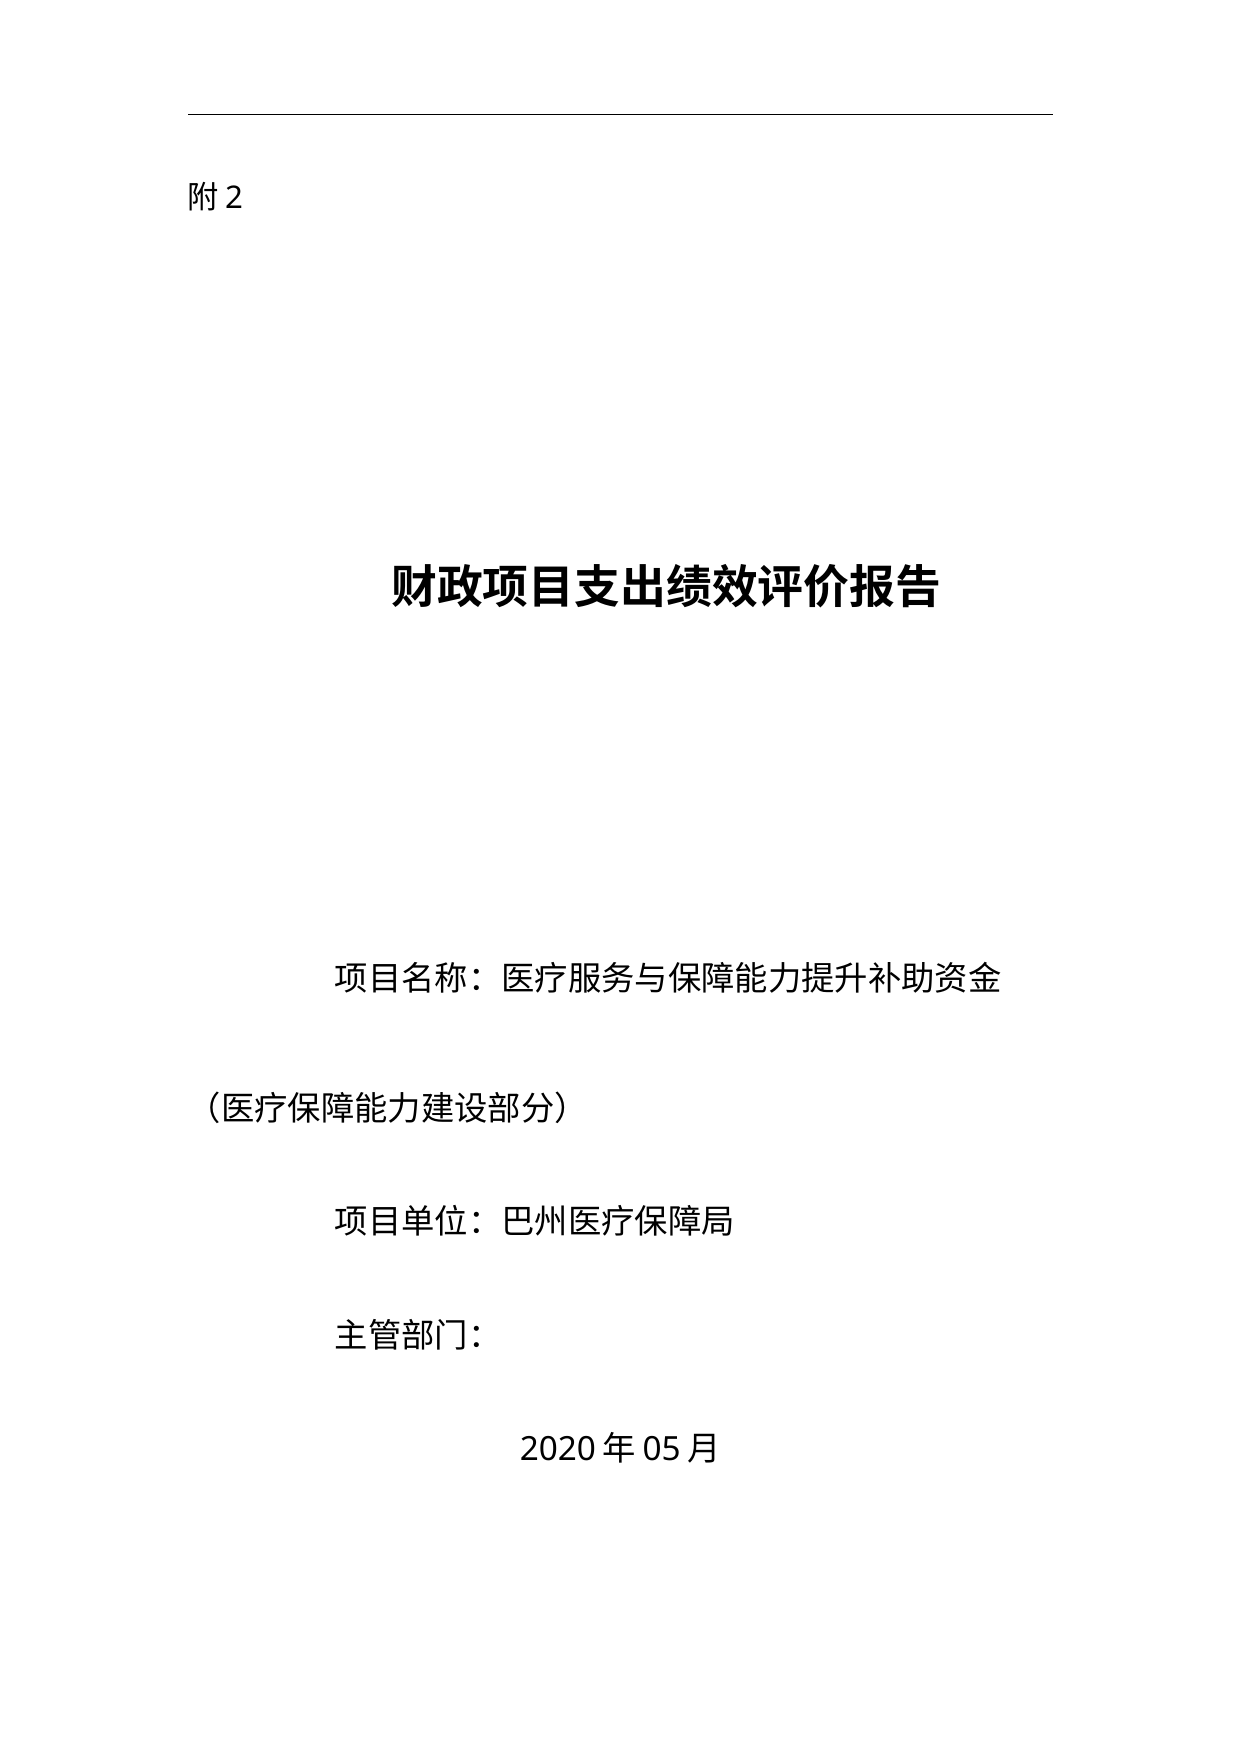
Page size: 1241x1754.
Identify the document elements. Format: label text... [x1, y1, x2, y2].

text 财政项目支出绩效评价报告 [187, 535, 1053, 632]
text 主管部门： [187, 1300, 1053, 1365]
text 项目名称：医疗服务与保障能力提升补助资金（医疗保障能力建设部分） [187, 943, 1053, 1138]
text 附2 [187, 162, 1053, 227]
text 2020年05月 [187, 1413, 1053, 1478]
text 项目单位：巴州医疗保障局 [187, 1187, 1053, 1252]
